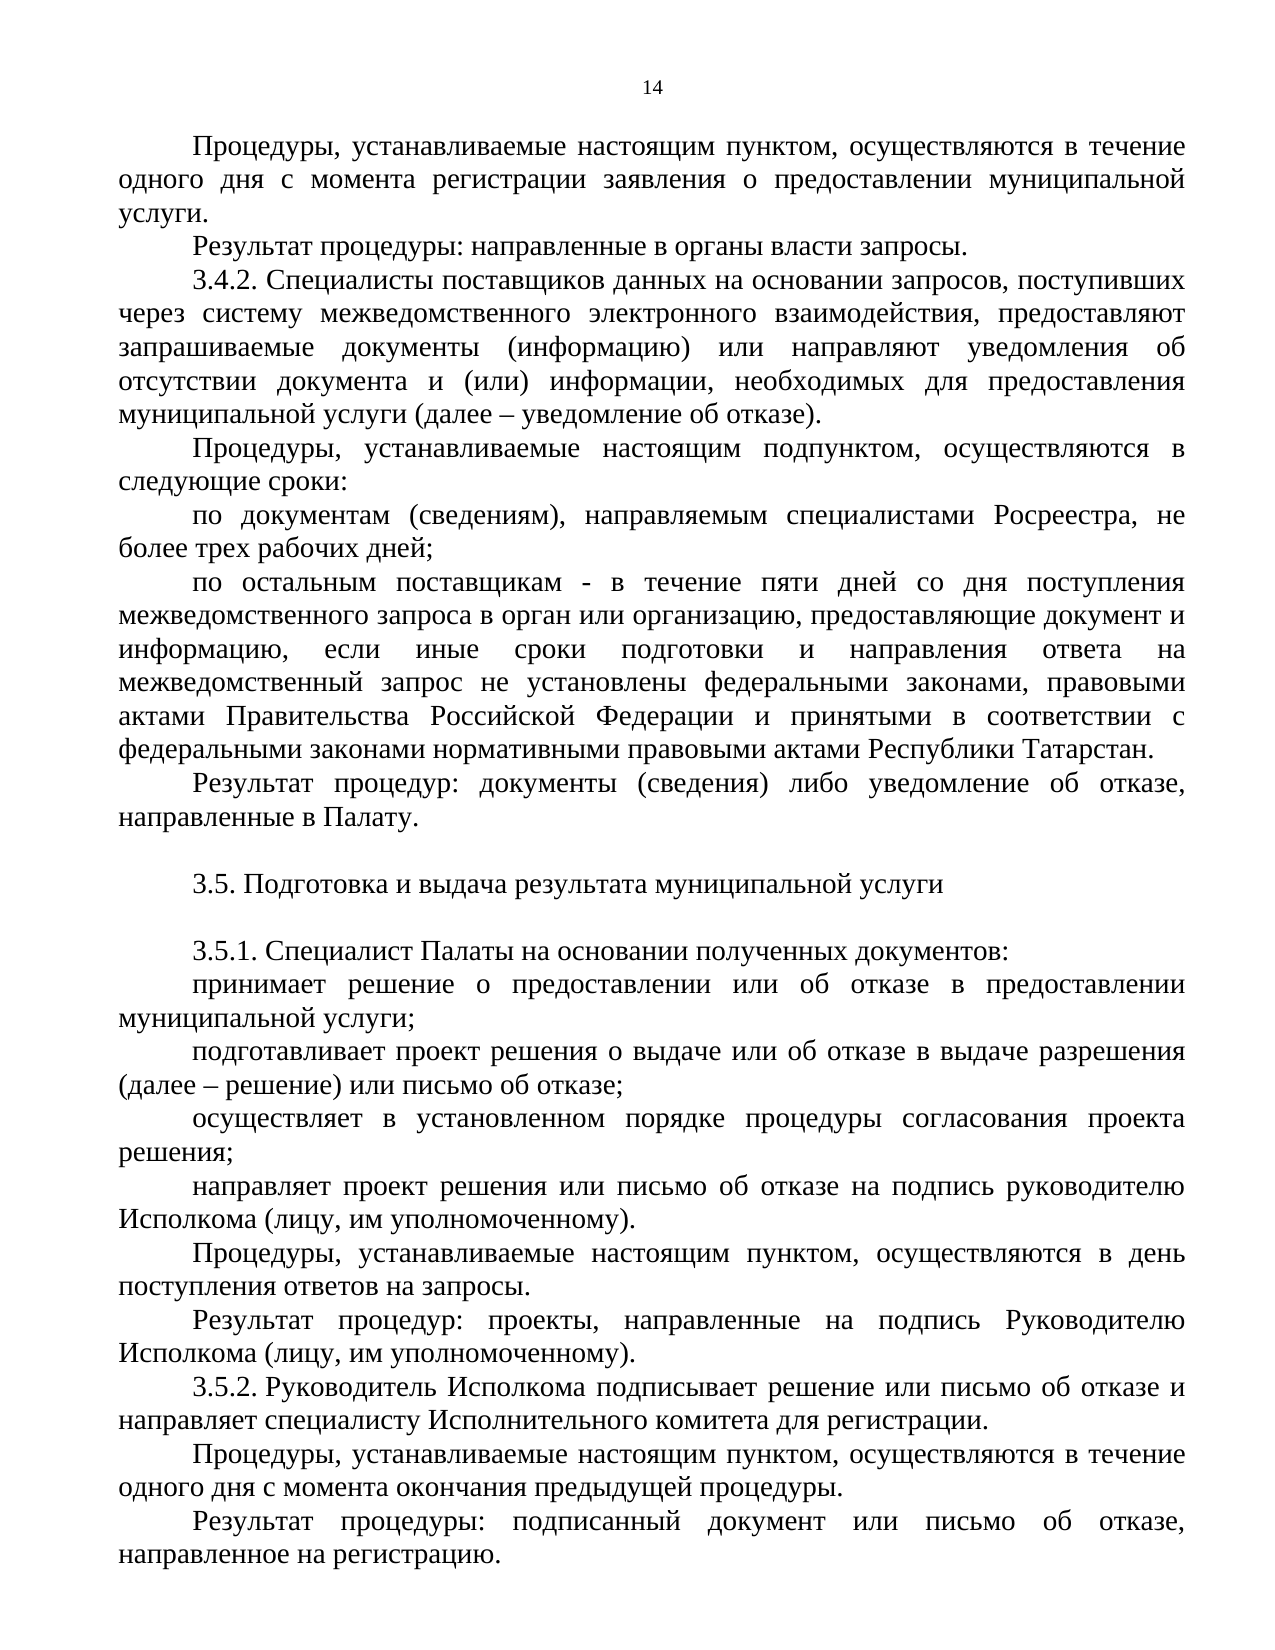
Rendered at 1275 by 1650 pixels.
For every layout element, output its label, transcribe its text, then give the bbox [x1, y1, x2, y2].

text направляет проект решения или письмо об отказе на подпись руководителю Исполкома (лицу, им уполномоченному). [118, 1168, 1186, 1235]
text 3.5. Подготовка и выдача результата муниципальной услуги [118, 866, 1186, 899]
text Результат процедуры: направленные в органы власти запросы. [118, 228, 1186, 262]
text Процедуры, устанавливаемые настоящим пунктом, осуществляются в течение одного дня с момента регистрации заявления о предоставлении муниципальной услуги. [118, 128, 1186, 228]
text 3.5.2. Руководитель Исполкома подписывает решение или письмо об отказе и направляет специалисту Исполнительного комитета для регистрации. [118, 1369, 1186, 1436]
text по остальным поставщикам - в течение пяти дней со дня поступления межведомственного запроса в орган или организацию, предоставляющие документ и информацию, если иные сроки подготовки и направления ответа на межведомственный запрос не установлены федеральными законами, правовыми актами Правительства Российской Федерации и принятыми в соответствии с федеральными законами нормативными правовыми актами Республики Татарстан. [118, 564, 1186, 765]
text 3.4.2. Специалисты поставщиков данных на основании запросов, поступивших через систему межведомственного электронного взаимодействия, предоставляют запрашиваемые документы (информацию) или направляют уведомления об отсутствии документа и (или) информации, необходимых для предоставления муниципальной услуги (далее – уведомление об отказе). [118, 262, 1186, 430]
text по документам (сведениям), направляемым специалистами Росреестра, не более трех рабочих дней; [118, 497, 1186, 564]
text Процедуры, устанавливаемые настоящим пунктом, осуществляются в день поступления ответов на запросы. [118, 1235, 1186, 1302]
text 3.5.1. Специалист Палаты на основании полученных документов: [118, 933, 1186, 966]
text принимает решение о предоставлении или об отказе в предоставлении муниципальной услуги; [118, 966, 1186, 1033]
text Результат процедуры: подписанный документ или письмо об отказе, направленное на регистрацию. [118, 1503, 1186, 1570]
text Процедуры, устанавливаемые настоящим пунктом, осуществляются в течение одного дня с момента окончания предыдущей процедуры. [118, 1436, 1186, 1503]
text Процедуры, устанавливаемые настоящим подпунктом, осуществляются в следующие сроки: [118, 430, 1186, 497]
text Результат процедур: проекты, направленные на подпись Руководителю Исполкома (лицу, им уполномоченному). [118, 1302, 1186, 1369]
text осуществляет в установленном порядке процедуры согласования проекта решения; [118, 1101, 1186, 1168]
text Результат процедур: документы (сведения) либо уведомление об отказе, направленные в Палату. [118, 765, 1186, 832]
text подготавливает проект решения о выдаче или об отказе в выдаче разрешения (далее – решение) или письмо об отказе; [118, 1033, 1186, 1101]
